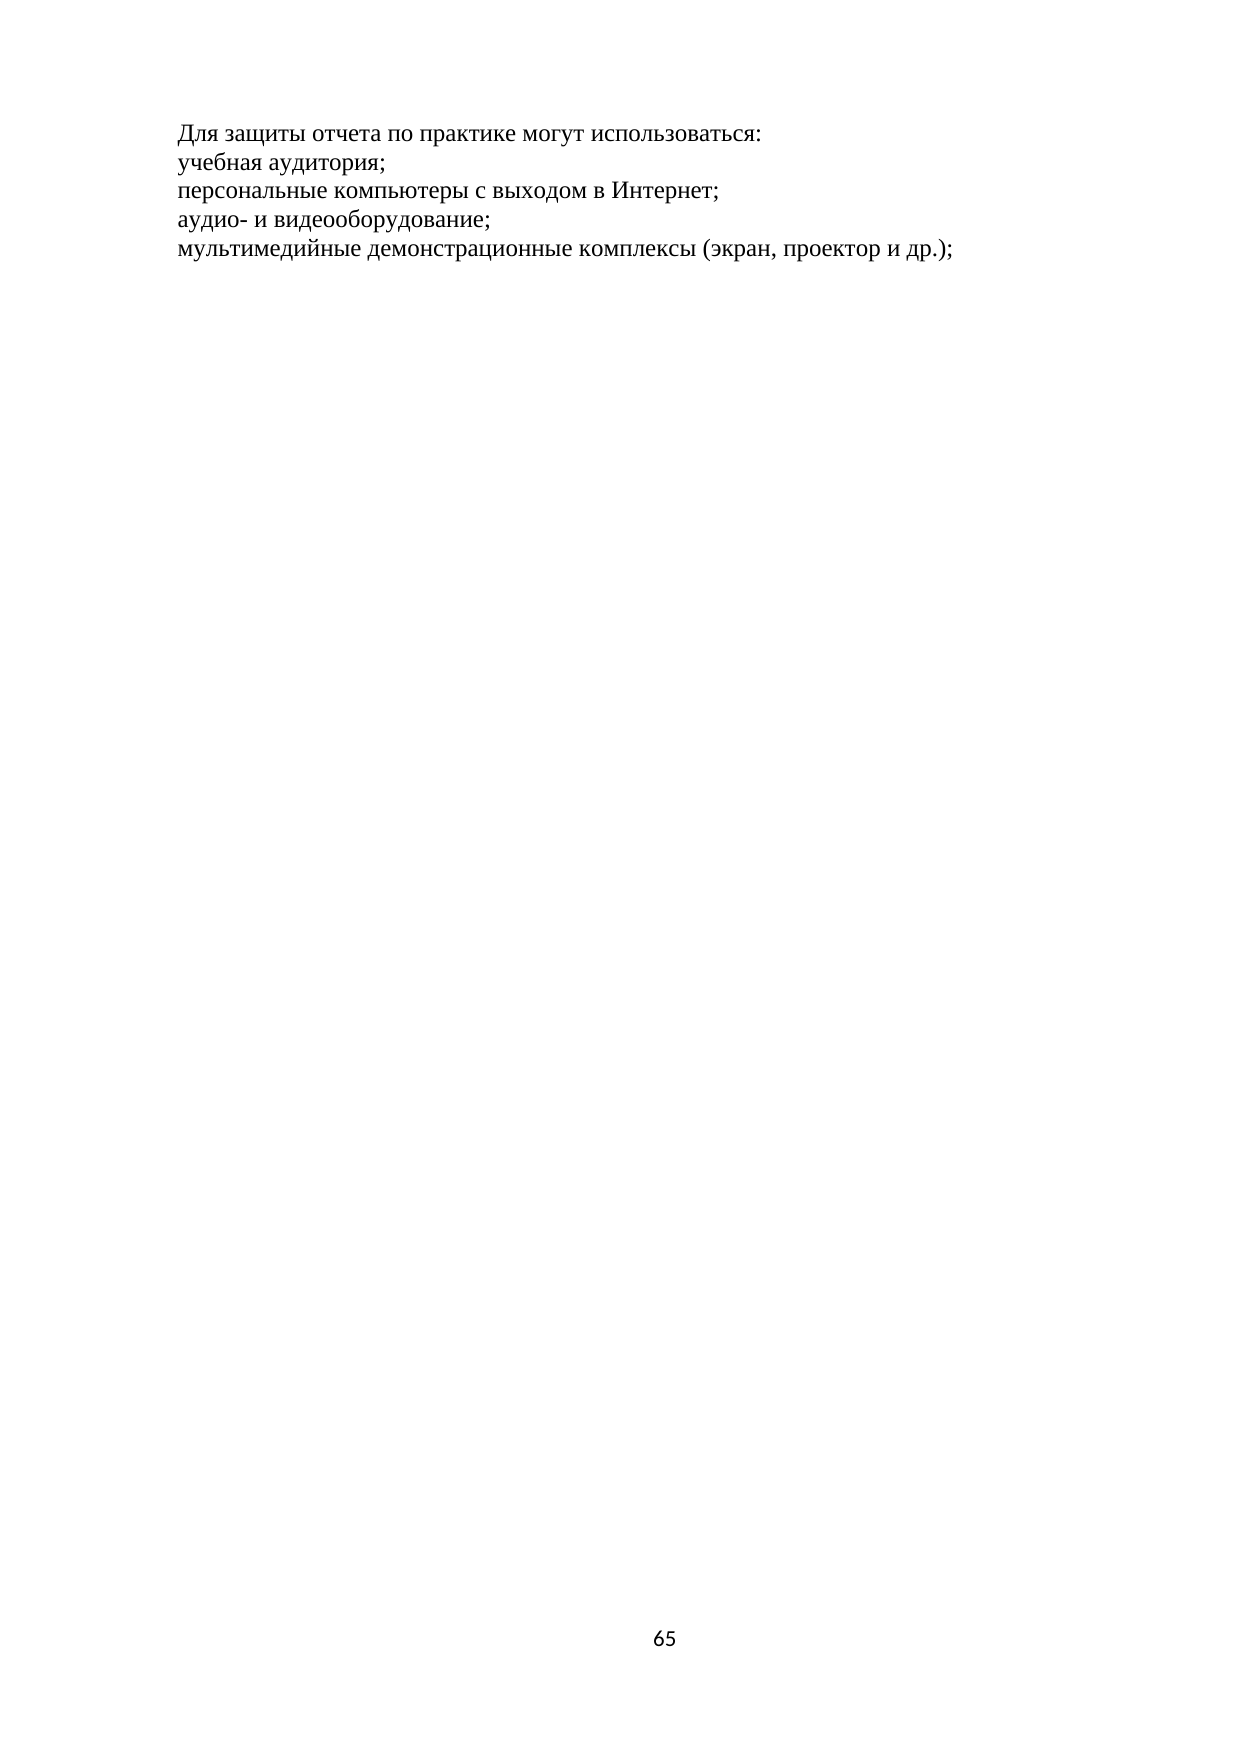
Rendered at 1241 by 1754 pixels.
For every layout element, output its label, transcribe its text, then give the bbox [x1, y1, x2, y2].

text аудио- и видеооборудование; [177, 204, 1152, 233]
text мультимедийные демонстрационные комплексы (экран, проектор и др.); [177, 233, 1152, 262]
text Для защиты отчета по практике могут использоваться: [177, 118, 1152, 147]
text учебная аудитория; [177, 147, 1152, 176]
text персональные компьютеры с выходом в Интернет; [177, 176, 1152, 204]
